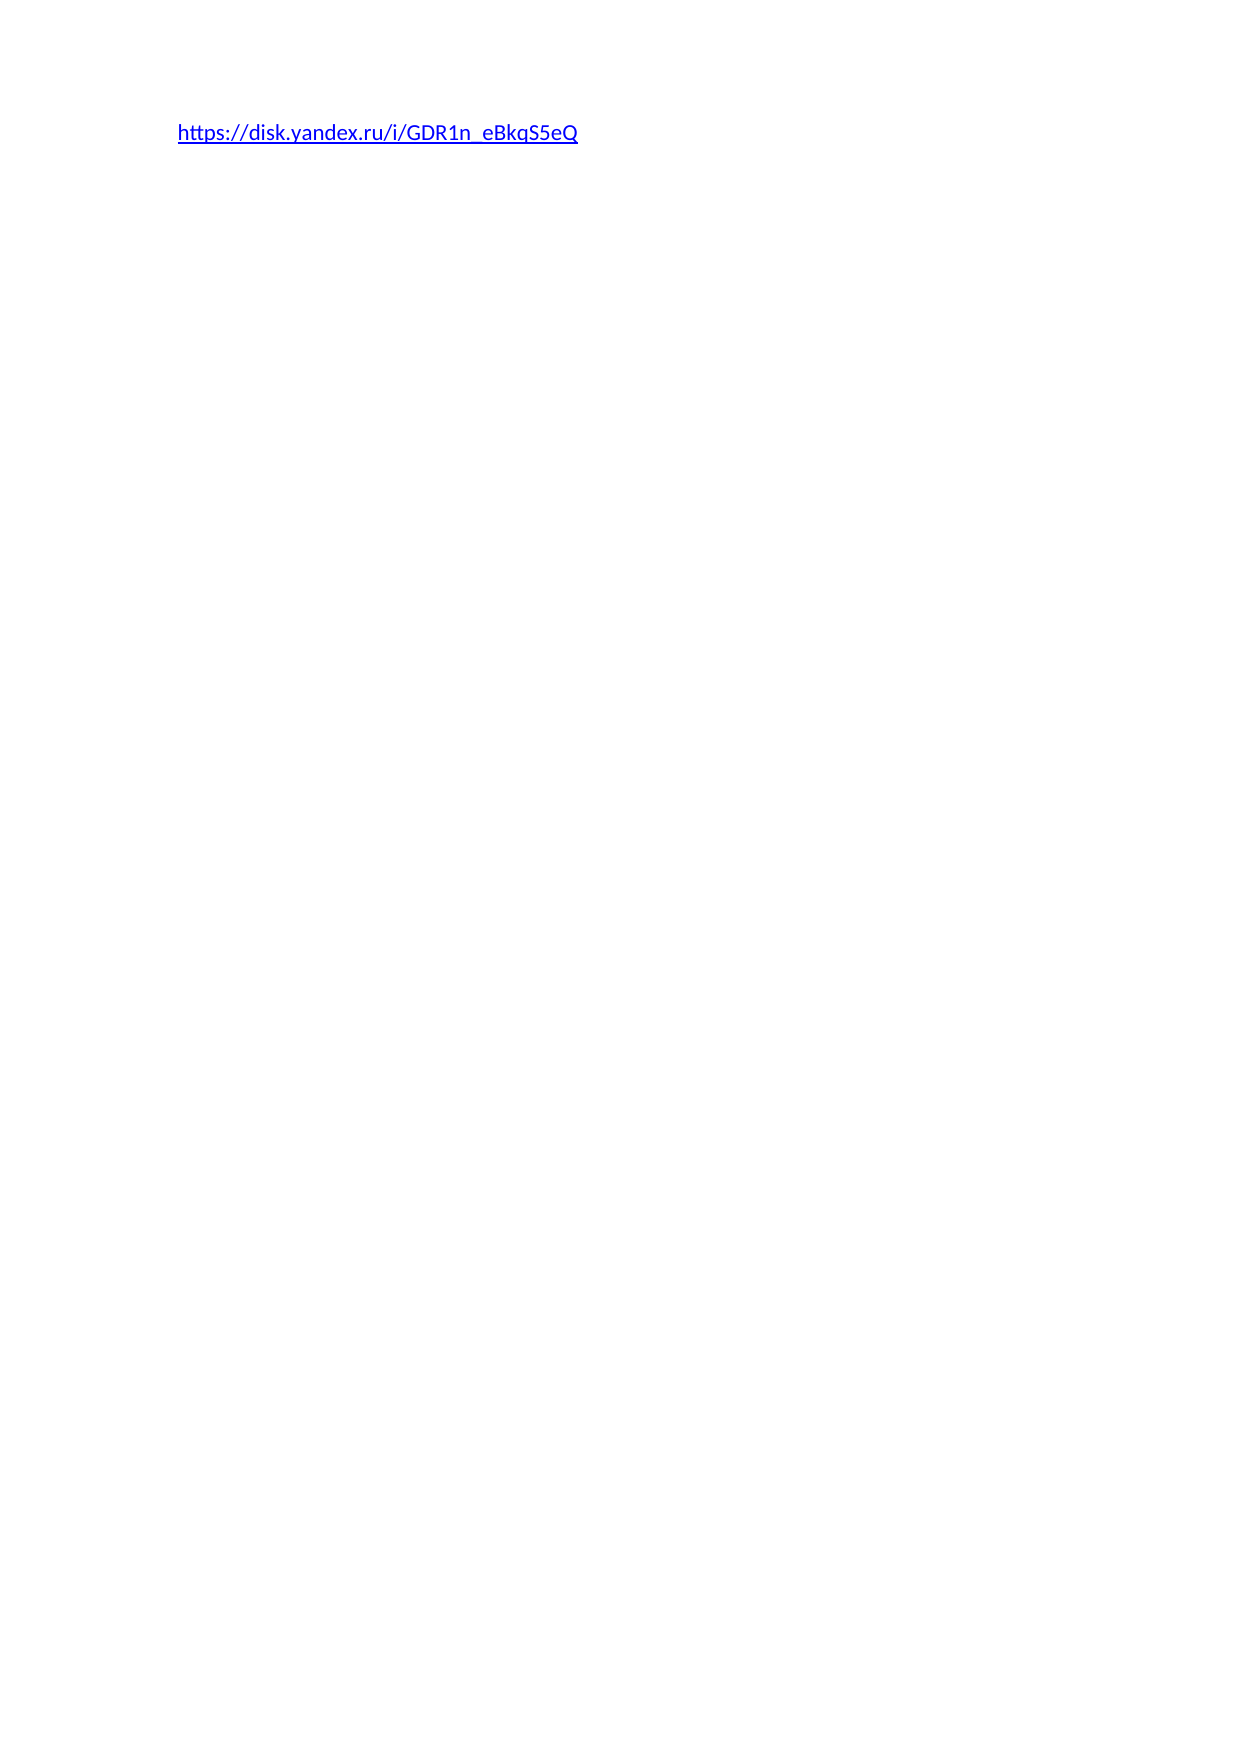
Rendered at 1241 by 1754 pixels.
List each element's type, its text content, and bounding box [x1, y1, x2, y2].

text https://disk.yandex.ru/i/GDR1n_eBkqS5eQ [177, 118, 1152, 146]
